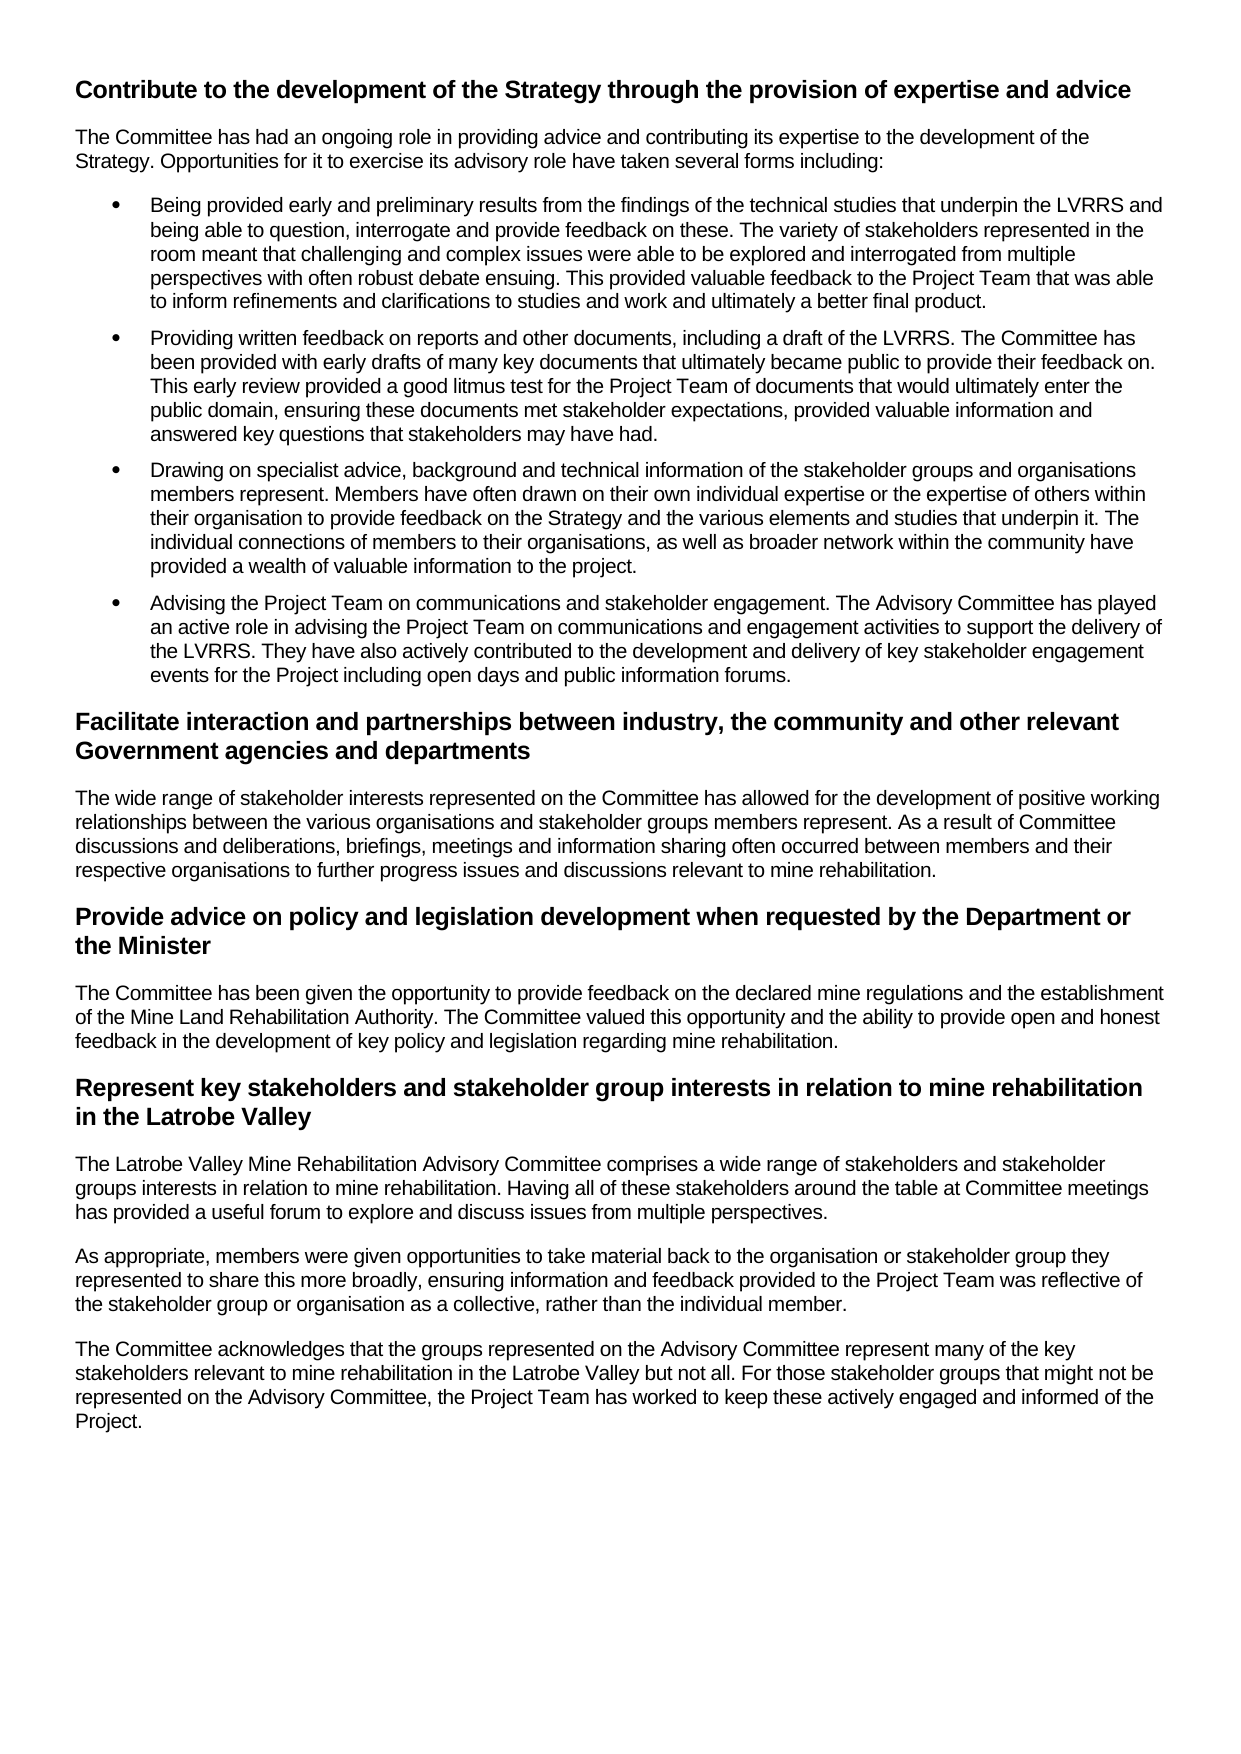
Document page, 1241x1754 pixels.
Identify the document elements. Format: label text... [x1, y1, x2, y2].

subtitle Facilitate interaction and partnerships between industry, the community and other relevant Government agencies and departments [75, 707, 1165, 765]
text The wide range of stakeholder interests represented on the Committee has allowed for the development of positive working relationships between the various organisations and stakeholder groups members represent. As a result of Committee discussions and deliberations, briefings, meetings and information sharing often occurred between members and their respective organisations to further progress issues and discussions relevant to mine rehabilitation. [75, 786, 1165, 881]
text Drawing on specialist advice, background and technical information of the stakeholder groups and organisations members represent. Members have often drawn on their own individual expertise or the expertise of others within their organisation to provide feedback on the Strategy and the various elements and studies that underpin it. The individual connections of members to their organisations, as well as broader network within the community have provided a wealth of valuable information to the project. [112, 458, 1165, 578]
subtitle Contribute to the development of the Strategy through the provision of expertise and advice [75, 75, 1165, 104]
text The Committee acknowledges that the groups represented on the Advisory Committee represent many of the key stakeholders relevant to mine rehabilitation in the Latrobe Valley but not all. For those stakeholder groups that might not be represented on the Advisory Committee, the Project Team has worked to keep these actively engaged and informed of the Project. [75, 1337, 1165, 1433]
subtitle Provide advice on policy and legislation development when requested by the Department or the Minister [75, 902, 1165, 960]
text Being provided early and preliminary results from the findings of the technical studies that underpin the LVRRS and being able to question, interrogate and provide feedback on these. The variety of stakeholders represented in the room meant that challenging and complex issues were able to be explored and interrogated from multiple perspectives with often robust debate ensuing. This provided valuable feedback to the Project Team that was able to inform refinements and clarifications to studies and work and ultimately a better final product. [112, 193, 1165, 313]
text The Committee has had an ongoing role in providing advice and contributing its expertise to the development of the Strategy. Opportunities for it to exercise its advisory role have taken several forms including: [75, 124, 1165, 172]
text As appropriate, members were given opportunities to take material back to the organisation or stakeholder group they represented to share this more broadly, ensuring information and feedback provided to the Project Team was reflective of the stakeholder group or organisation as a collective, rather than the individual member. [75, 1244, 1165, 1316]
text The Latrobe Valley Mine Rehabilitation Advisory Committee comprises a wide range of stakeholders and stakeholder groups interests in relation to mine rehabilitation. Having all of these stakeholders around the table at Committee meetings has provided a useful forum to explore and discuss issues from multiple perspectives. [75, 1152, 1165, 1223]
text The Committee has been given the opportunity to provide feedback on the declared mine regulations and the establishment of the Mine Land Rehabilitation Authority. The Committee valued this opportunity and the ability to provide open and honest feedback in the development of key policy and legislation regarding mine rehabilitation. [75, 981, 1165, 1052]
subtitle Represent key stakeholders and stakeholder group interests in relation to mine rehabilitation in the Latrobe Valley [75, 1073, 1165, 1131]
text Providing written feedback on reports and other documents, including a draft of the LVRRS. The Committee has been provided with early drafts of many key documents that ultimately became public to provide their feedback on. This early review provided a good litmus test for the Project Team of documents that would ultimately enter the public domain, ensuring these documents met stakeholder expectations, provided valuable information and answered key questions that stakeholders may have had. [112, 326, 1165, 446]
text Advising the Project Team on communications and stakeholder engagement. The Advisory Committee has played an active role in advising the Project Team on communications and engagement activities to support the delivery of the LVRRS. They have also actively contributed to the development and delivery of key stakeholder engagement events for the Project including open days and public information forums. [112, 591, 1165, 686]
